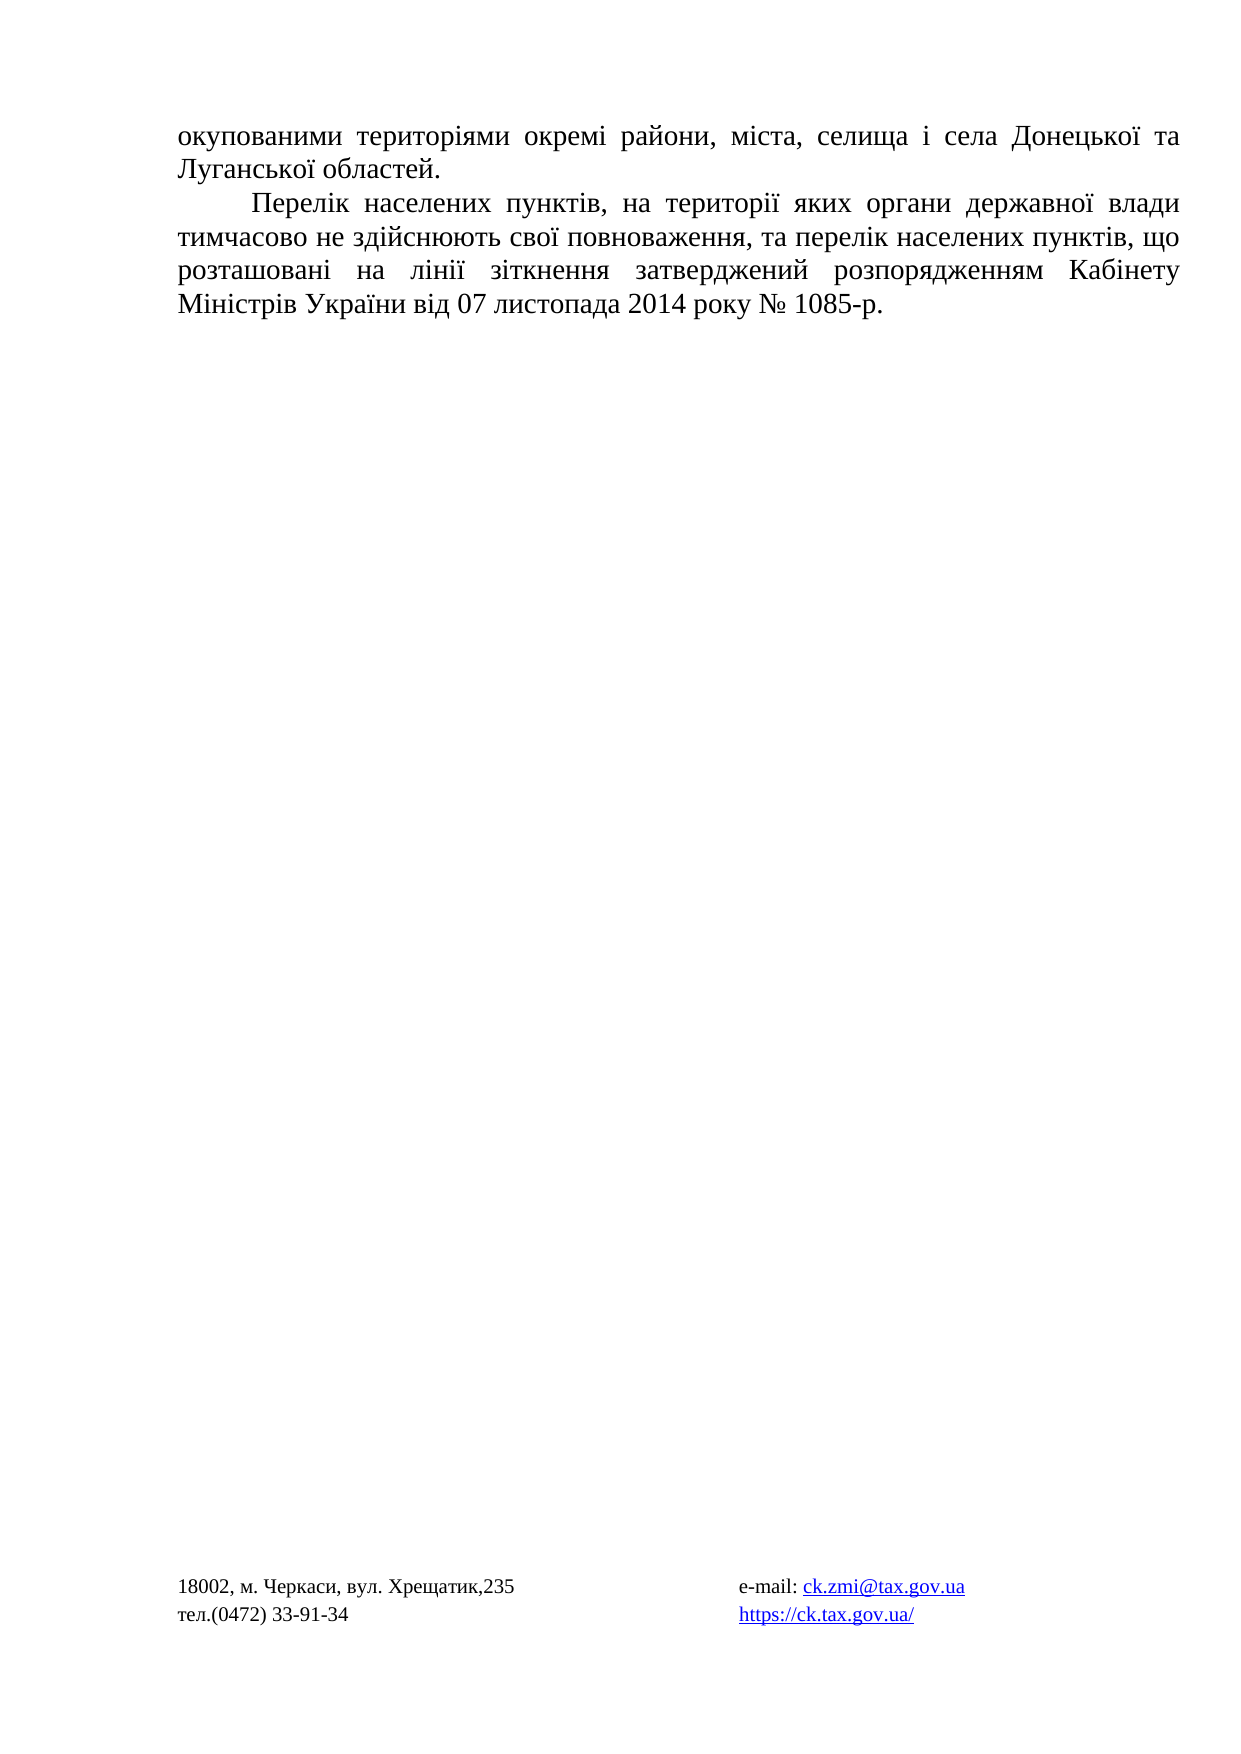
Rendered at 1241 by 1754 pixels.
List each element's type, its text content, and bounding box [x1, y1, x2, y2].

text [177, 118, 1181, 185]
text Перелік населених пунктів, на території яких органи державної влади тимчасово не здійснюють свої повноваження, та перелік населених пунктів, що розташовані на лінії зіткнення затверджений розпорядженням Кабінету Міністрів України від 07 листопада 2014 року № 1085-р. [177, 185, 1181, 319]
text тел.(0472) 33-91-34 https://ck.tax.gov.ua/ [177, 1602, 1181, 1626]
text 18002, м. Черкаси, вул. Хрещатик,235 e-mail: ck.zmi@tax.gov.ua [177, 1574, 1181, 1598]
